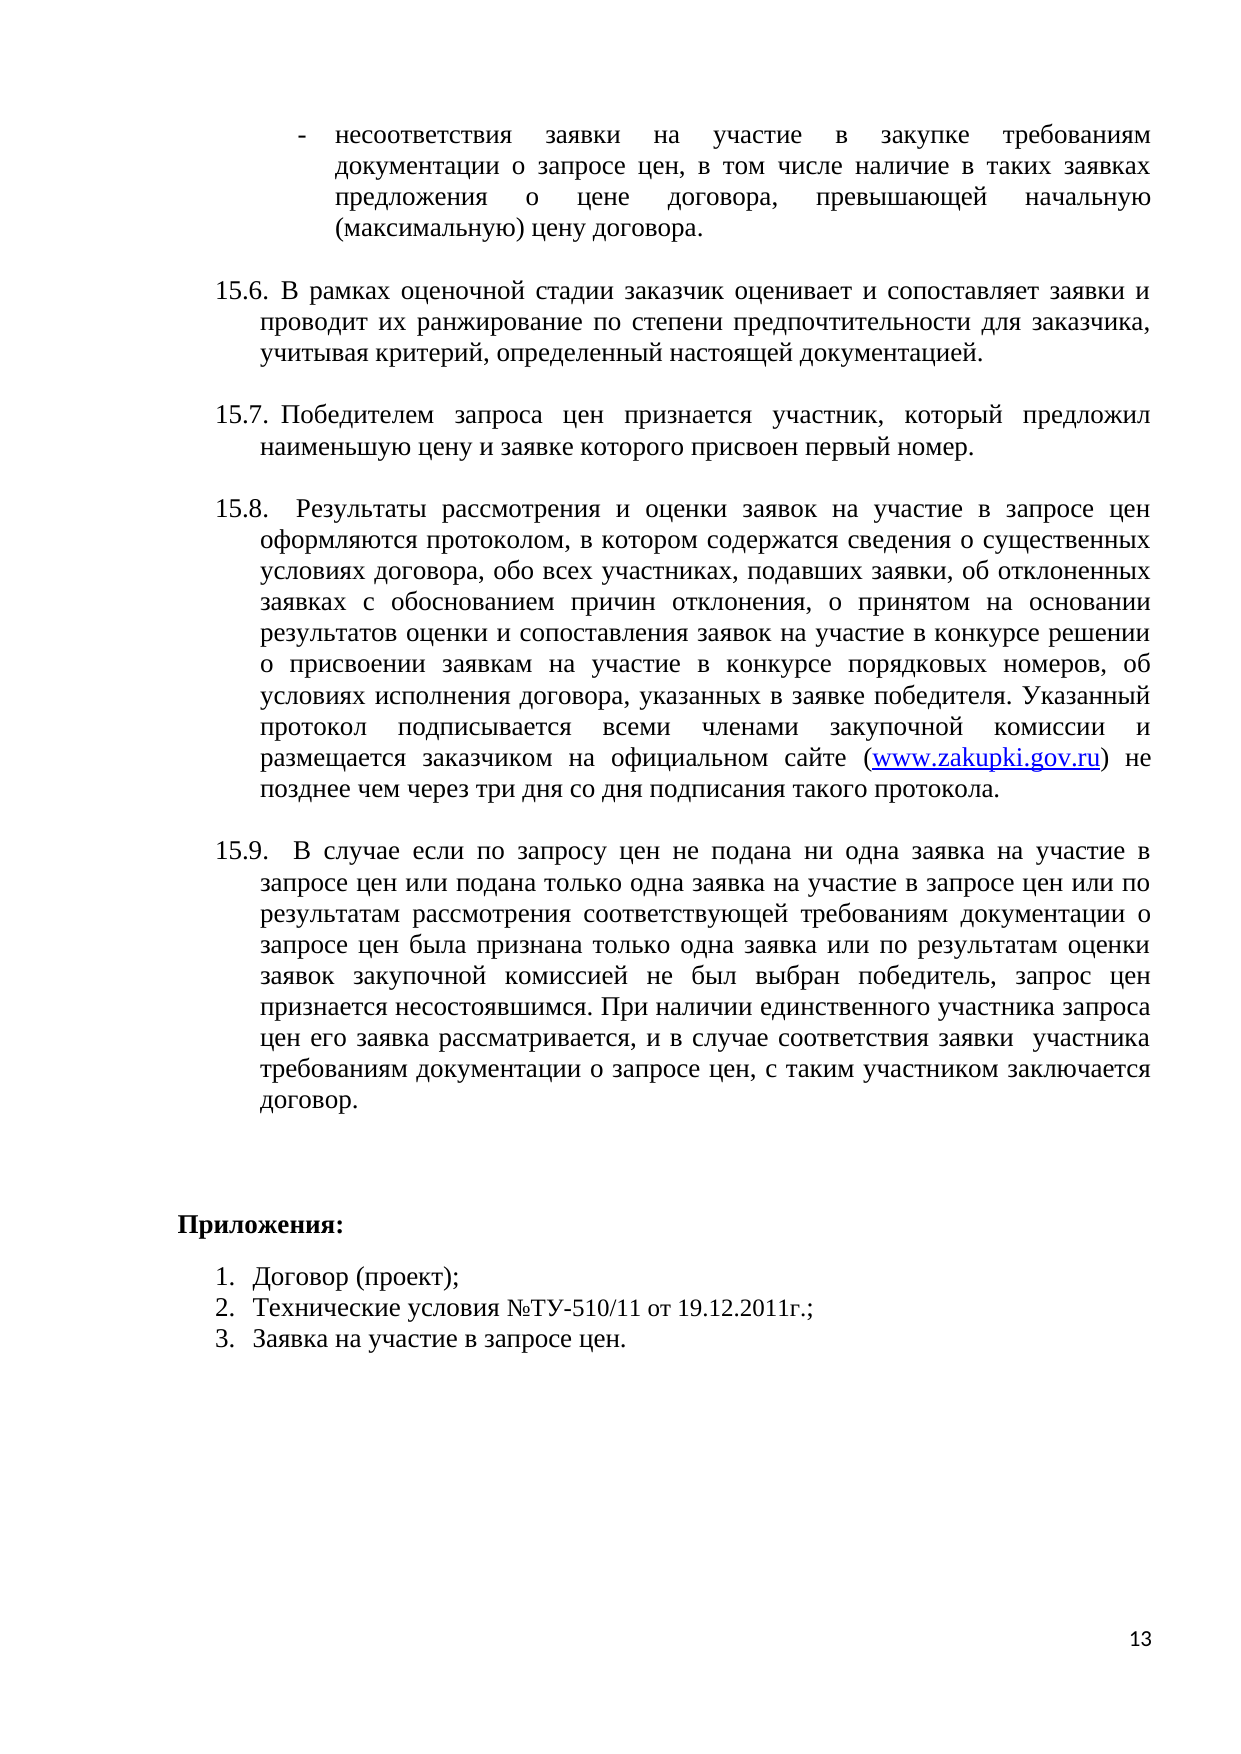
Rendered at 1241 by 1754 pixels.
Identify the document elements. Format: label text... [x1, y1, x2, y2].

list Победителем запроса цен признается участник, который предложил наименьшую цену и заявке которого присвоен первый номер. [215, 398, 1152, 461]
list Договор (проект); [215, 1260, 1152, 1291]
list несоответствия заявки на участие в закупке требованиям документации о запросе цен, в том числе наличие в таких заявках предложения о цене договора, превышающей начальную (максимальную) цену договора. [297, 118, 1152, 243]
list Заявка на участие в запросе цен. [215, 1322, 1152, 1354]
list Результаты рассмотрения и оценки заявок на участие в запросе цен оформляются протоколом, в котором содержатся сведения о существенных условиях договора, обо всех участниках, подавших заявки, об отклоненных заявках с обоснованием причин отклонения, о принятом на основании результатов оценки и сопоставления заявок на участие в конкурсе решении о присвоении заявкам на участие в конкурсе порядковых номеров, об условиях исполнения договора, указанных в заявке победителя. Указанный протокол подписывается всеми членами закупочной комиссии и размещается заказчиком на официальном сайте (www.zakupki.gov.ru) не позднее чем через три дня со дня подписания такого протокола. [215, 492, 1152, 803]
list В рамках оценочной стадии заказчик оценивает и сопоставляет заявки и проводит их ранжирование по степени предпочтительности для заказчика, учитывая критерий, определенный настоящей документацией. [215, 274, 1152, 367]
list В случае если по запросу цен не подана ни одна заявка на участие в запросе цен или подана только одна заявка на участие в запросе цен или по результатам рассмотрения соответствующей требованиям документации о запросе цен была признана только одна заявка или по результатам оценки заявок закупочной комиссией не был выбран победитель, запрос цен признается несостоявшимся. При наличии единственного участника запроса цен его заявка рассматривается, и в случае соответствия заявки участника требованиям документации о запросе цен, с таким участником заключается договор. [215, 834, 1152, 1115]
list Технические условия №ТУ-510/11 от 19.12.2011г.; [215, 1291, 1152, 1322]
text Приложения: [177, 1208, 1152, 1239]
